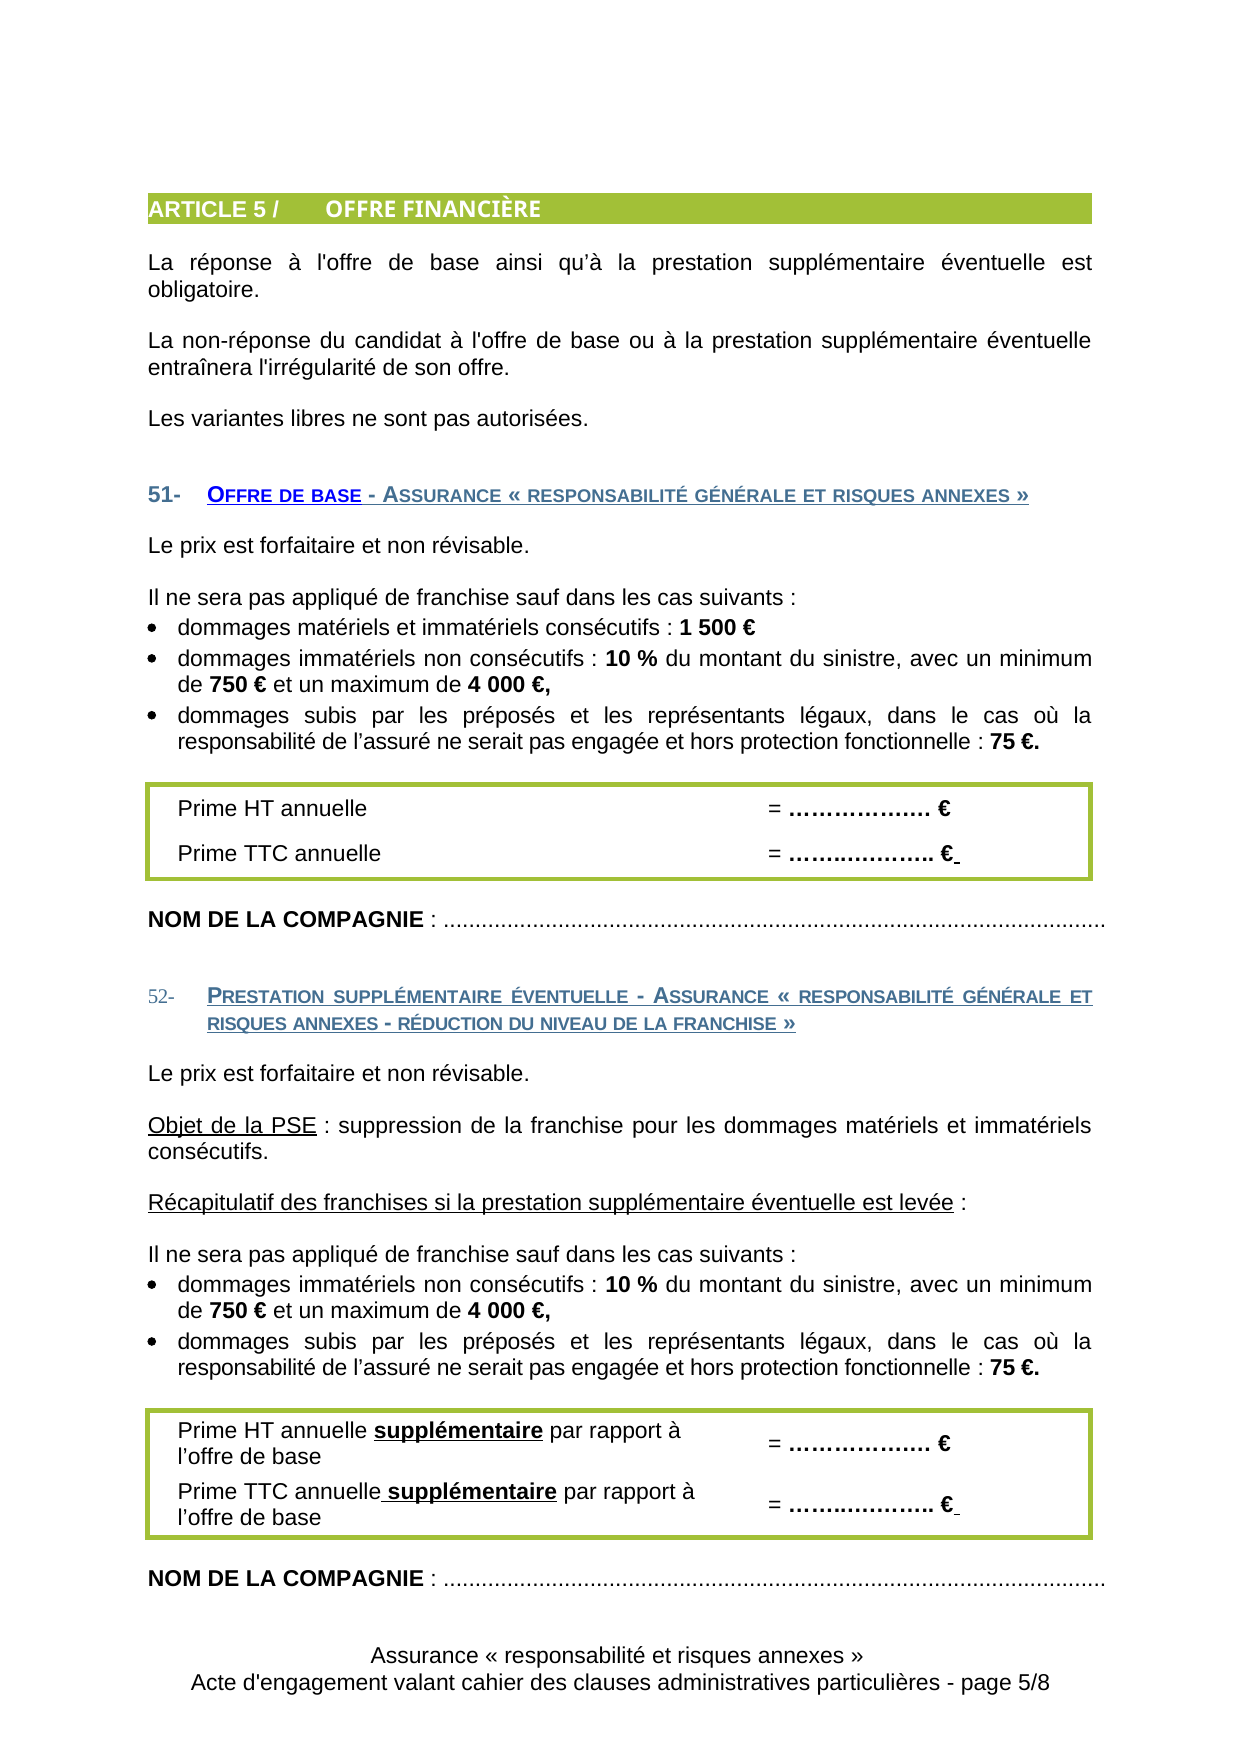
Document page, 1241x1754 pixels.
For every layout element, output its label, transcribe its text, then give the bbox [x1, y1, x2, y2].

text NOM DE LA COMPAGNIE : [148, 1564, 1092, 1591]
table_header Prime HT annuelle [150, 787, 753, 829]
table_cell Prime TTC annuelle [150, 829, 753, 876]
list dommages subis par les préposés et les représentants légaux, dans le cas où la responsabilité de l’assuré ne serait pas engagée et hors protection fonctionnelle : 75 €. [148, 702, 1092, 754]
text Offre de base - Assurance « responsabilité générale et risques annexes » [148, 481, 1092, 507]
text Prestation supplémentaire éventuelle - Assurance « responsabilité générale et risques annexes - réduction du niveau de la franchise » [148, 982, 1092, 1035]
text Les variantes libres ne sont pas autorisées. [148, 405, 1092, 431]
text Récapitulatif des franchises si la prestation supplémentaire éventuelle est levée : [148, 1189, 1092, 1216]
list dommages matériels et immatériels consécutifs : 1 500 € [148, 614, 1092, 641]
table_header = …………….… € [753, 1413, 1088, 1474]
table_header = …………….… € [753, 787, 1088, 829]
text La réponse à l'offre de base ainsi qu’à la prestation supplémentaire éventuelle est obligatoire. [148, 249, 1092, 302]
table_cell = ……..….…….. € [753, 829, 1088, 876]
text La non-réponse du candidat à l'offre de base ou à la prestation supplémentaire éventuelle entraînera l'irrégularité de son offre. [148, 327, 1092, 380]
list dommages immatériels non consécutifs : 10 % du montant du sinistre, avec un minimum de 750 € et un maximum de 4 000 €, [148, 645, 1092, 698]
table_cell = ……..….…….. € [753, 1474, 1088, 1535]
text Il ne sera pas appliqué de franchise sauf dans les cas suivants : [148, 584, 1092, 610]
text Offre financière [148, 193, 1092, 224]
text Le prix est forfaitaire et non révisable. [148, 532, 1092, 559]
text Il ne sera pas appliqué de franchise sauf dans les cas suivants : [148, 1241, 1092, 1267]
list dommages immatériels non consécutifs : 10 % du montant du sinistre, avec un minimum de 750 € et un maximum de 4 000 €, [148, 1271, 1092, 1324]
text Objet de la PSE : suppression de la franchise pour les dommages matériels et immatériels consécutifs. [148, 1112, 1092, 1164]
text NOM DE LA COMPAGNIE : [148, 906, 1092, 932]
text Le prix est forfaitaire et non révisable. [148, 1060, 1092, 1087]
table_header Prime HT annuelle supplémentaire par rapport à l’offre de base [150, 1413, 753, 1474]
table_cell Prime TTC annuelle supplémentaire par rapport à l’offre de base [150, 1474, 753, 1535]
list dommages subis par les préposés et les représentants légaux, dans le cas où la responsabilité de l’assuré ne serait pas engagée et hors protection fonctionnelle : 75 €. [148, 1328, 1092, 1381]
